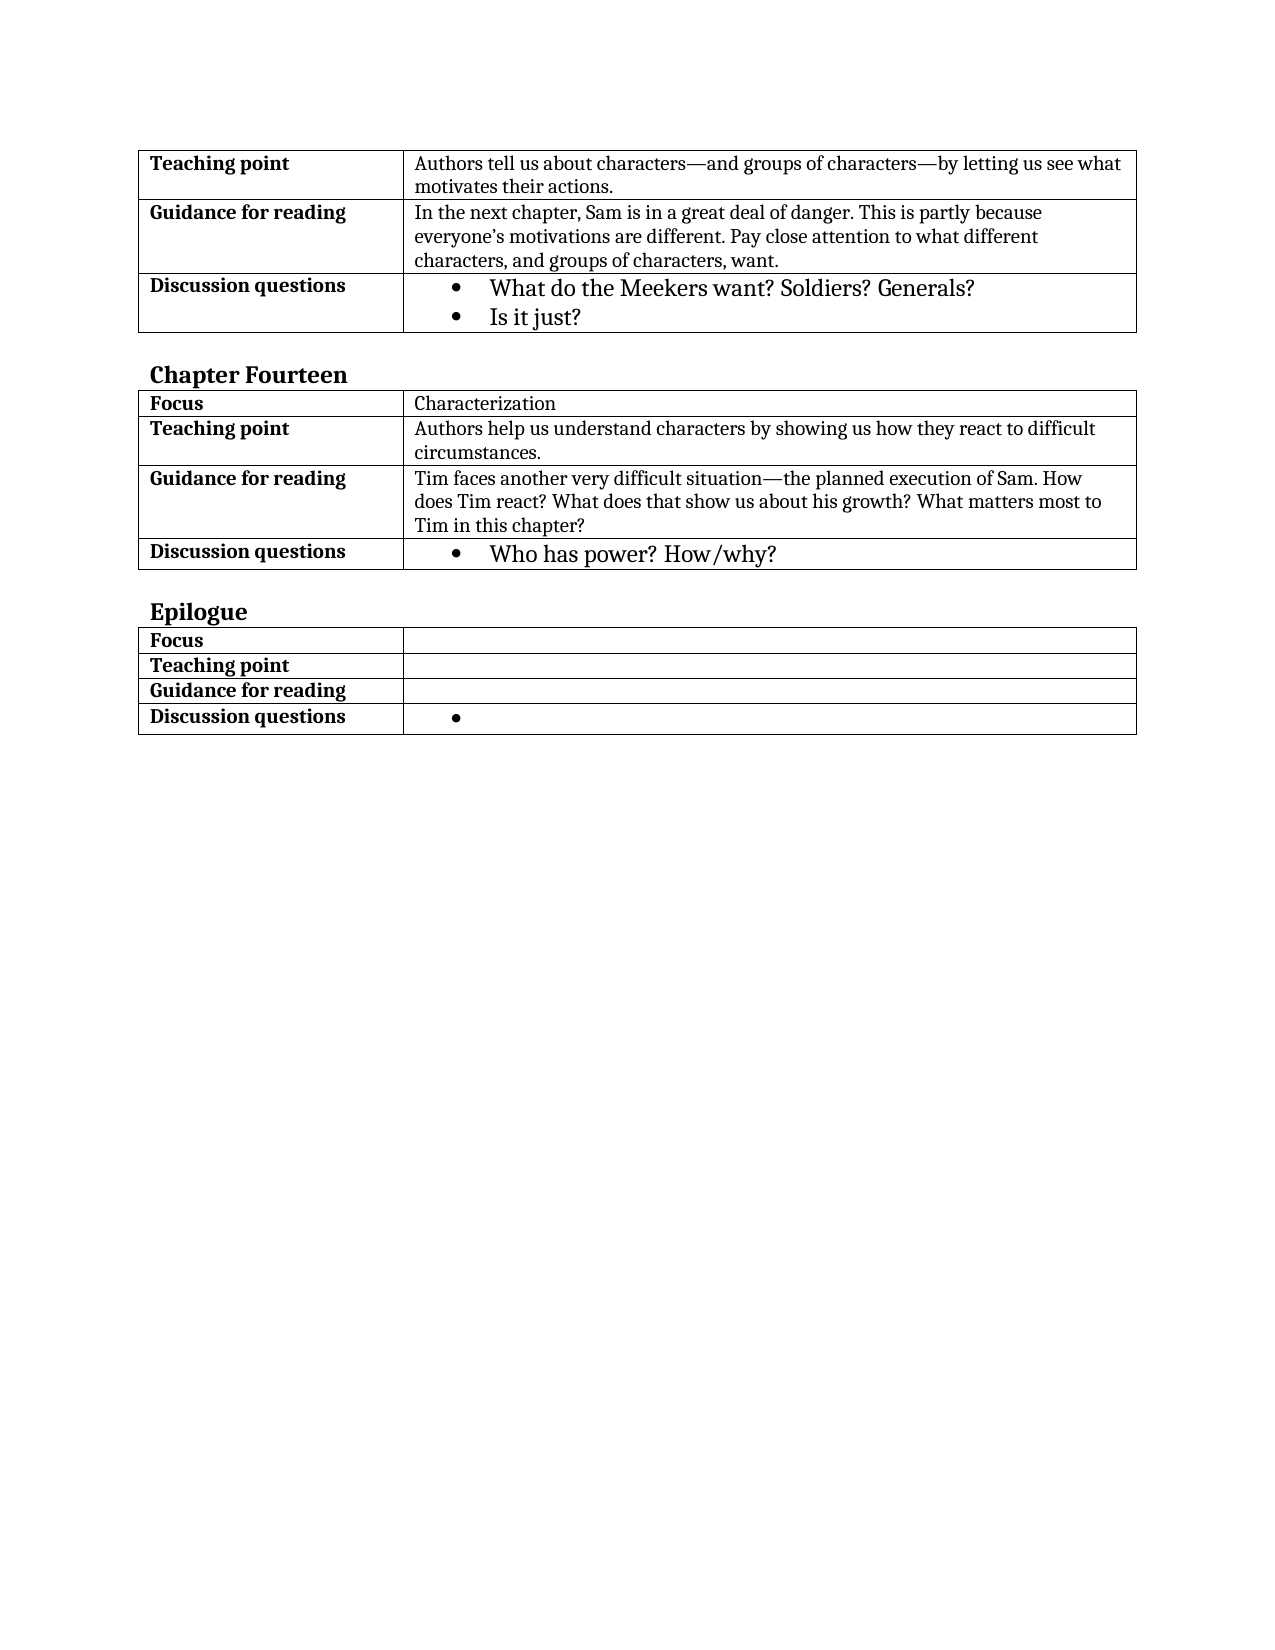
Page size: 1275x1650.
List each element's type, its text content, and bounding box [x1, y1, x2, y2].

table_cell Teaching point [139, 417, 403, 465]
table_cell Discussion questions [139, 274, 403, 332]
table_cell [404, 679, 1136, 703]
table_header [404, 628, 1136, 652]
table_cell Discussion questions [139, 704, 403, 733]
table_cell Authors help us understand characters by showing us how they react to difficult circumstances. [404, 417, 1136, 465]
table_cell Authors tell us about characters—and groups of characters—by letting us see what motivates their actions. [404, 151, 1136, 199]
table_header Focus [139, 391, 403, 416]
table_cell Who has power? How/why? [404, 539, 1136, 568]
table_cell Discussion questions [139, 539, 403, 568]
text Chapter Fourteen [150, 361, 1125, 390]
table_header Characterization [404, 391, 1136, 416]
table_cell Teaching point [139, 654, 403, 678]
table_header Focus [139, 628, 403, 652]
table_cell In the next chapter, Sam is in a great deal of danger. This is partly because everyone’s motivations are different. Pay close attention to what different characters, and groups of characters, want. [404, 200, 1136, 273]
table_cell What do the Meekers want? Soldiers? Generals? Is it just? [404, 274, 1136, 332]
table_cell Guidance for reading [139, 200, 403, 273]
text Epilogue [150, 598, 1125, 627]
table_cell [404, 654, 1136, 678]
table_cell Guidance for reading [139, 466, 403, 538]
table_cell Guidance for reading [139, 679, 403, 703]
table_cell Tim faces another very difficult situation—the planned execution of Sam. How does Tim react? What does that show us about his growth? What matters most to Tim in this chapter? [404, 466, 1136, 538]
table_cell Teaching point [139, 151, 403, 199]
table_cell [404, 704, 1136, 733]
